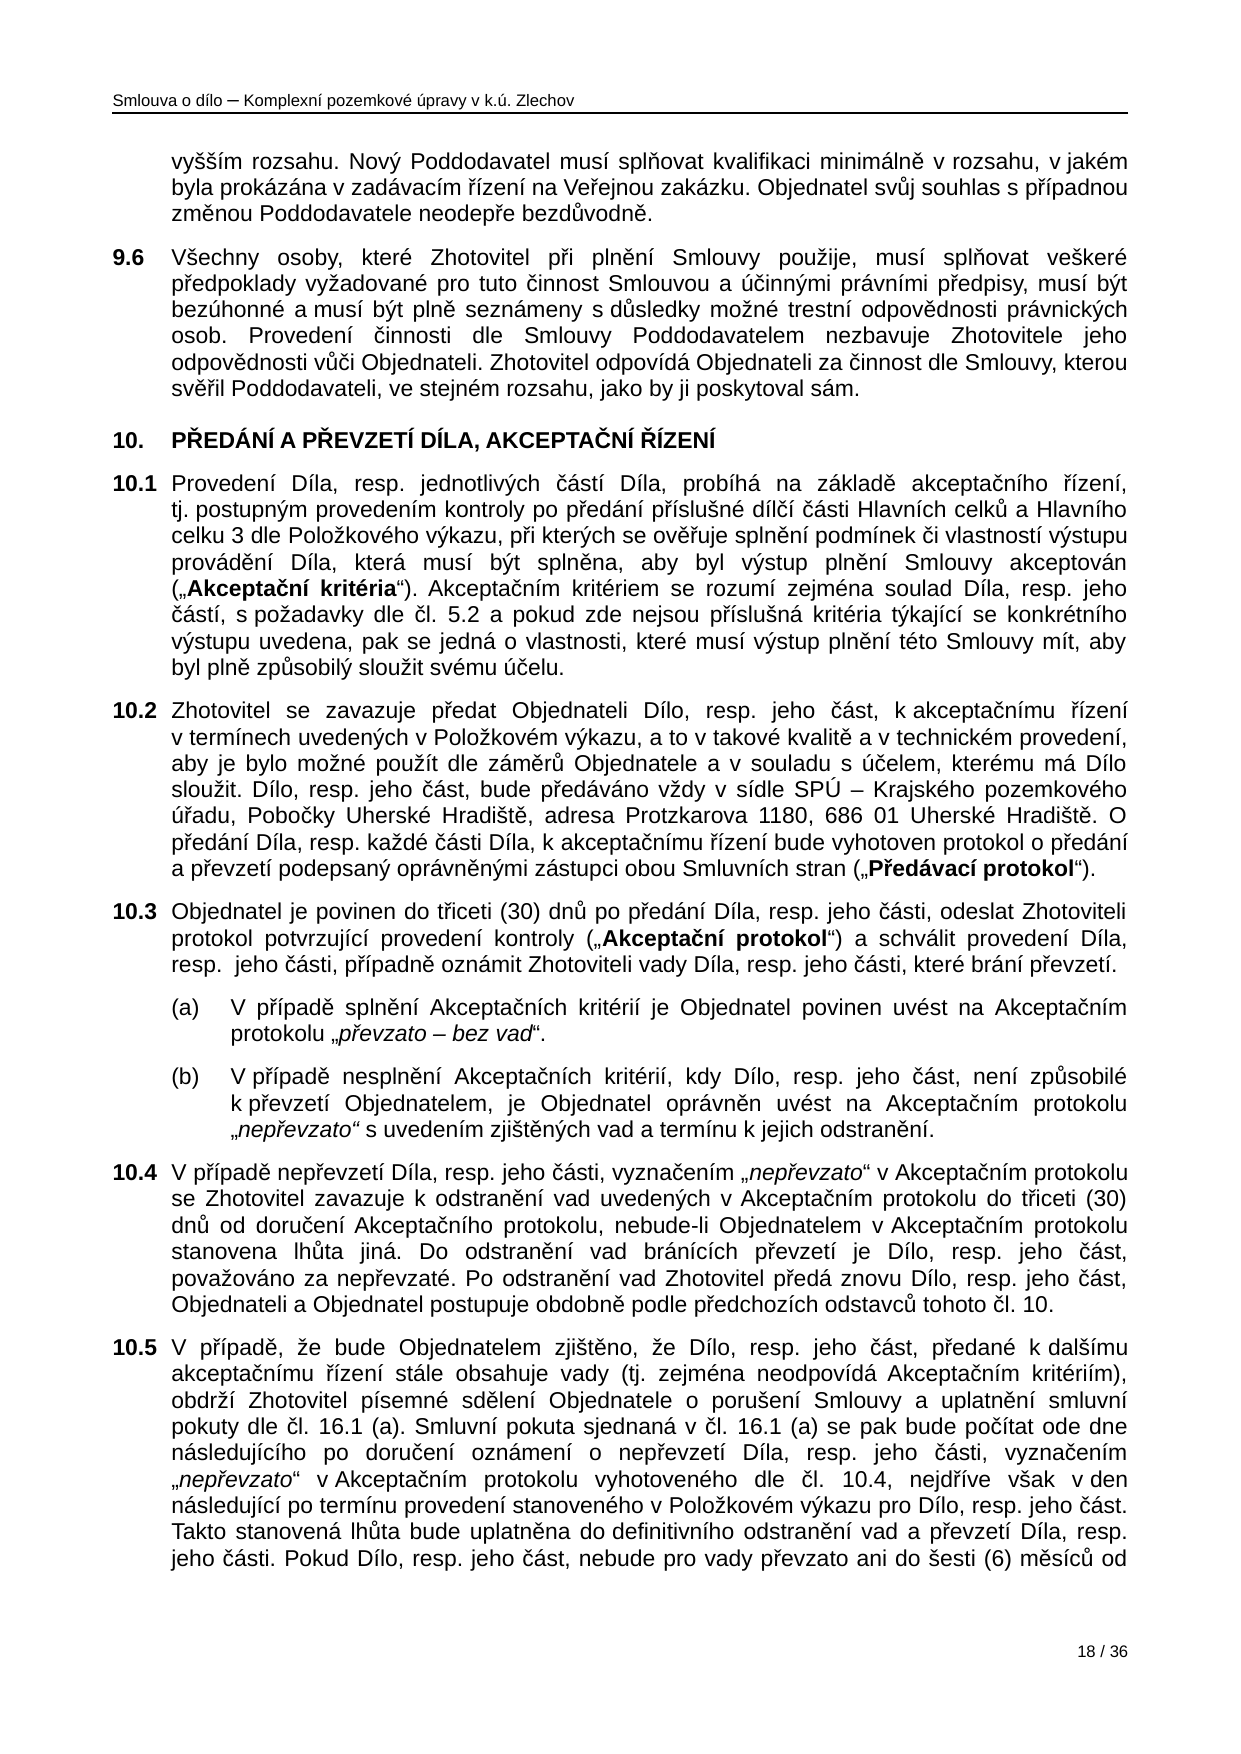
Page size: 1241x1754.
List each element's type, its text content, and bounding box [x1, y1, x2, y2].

text Provedení Díla, resp. jednotlivých částí Díla, probíhá na základě akceptačního řízení, tj. postupným provedením kontroly po předání příslušné dílčí části Hlavních celků a Hlavního celku 3 dle Položkového výkazu, při kterých se ověřuje splnění podmínek či vlastností výstupu provádění Díla, která musí být splněna, aby byl výstup plnění Smlouvy akceptován („Akceptační kritéria“). Akceptačním kritériem se rozumí zejména soulad Díla, resp. jeho částí, s požadavky dle čl. 5.2 a pokud zde nejsou příslušná kritéria týkající se konkrétního výstupu uvedena, pak se jedná o vlastnosti, které musí výstup plnění této Smlouvy mít, aby byl plně způsobilý sloužit svému účelu. [112, 469, 1128, 680]
list V případě splnění Akceptačních kritérií je Objednatel povinen uvést na Akceptačním protokolu „převzato – bez vad“. [171, 994, 1128, 1047]
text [112, 1334, 1128, 1571]
text Předání a převzetí Díla, Akceptační řízení [112, 427, 1128, 453]
text V případě nepřevzetí Díla, resp. jeho části, vyznačením „nepřevzato“ v Akceptačním protokolu se Zhotovitel zavazuje k odstranění vad uvedených v Akceptačním protokolu do třiceti (30) dnů od doručení Akceptačního protokolu, nebude-li Objednatelem v Akceptačním protokolu stanovena lhůta jiná. Do odstranění vad bránících převzetí je Dílo, resp. jeho část, považováno za nepřevzaté. Po odstranění vad Zhotovitel předá znovu Dílo, resp. jeho část, Objednateli a Objednatel postupuje obdobně podle předchozích odstavců tohoto čl. 10. [112, 1159, 1128, 1317]
text Objednatel je povinen do třiceti (30) dnů po předání Díla, resp. jeho části, odeslat Zhotoviteli protokol potvrzující provedení kontroly („Akceptační protokol“) a schválit provedení Díla, resp. jeho části, případně oznámit Zhotoviteli vady Díla, resp. jeho části, které brání převzetí. [112, 898, 1128, 977]
text Všechny osoby, které Zhotovitel při plnění Smlouvy použije, musí splňovat veškeré předpoklady vyžadované pro tuto činnost Smlouvou a účinnými právními předpisy, musí být bezúhonné a musí být plně seznámeny s důsledky možné trestní odpovědnosti právnických osob. Provedení činnosti dle Smlouvy Poddodavatelem nezbavuje Zhotovitele jeho odpovědnosti vůči Objednateli. Zhotovitel odpovídá Objednateli za činnost dle Smlouvy, kterou svěřil Poddodavateli, ve stejném rozsahu, jako by ji poskytoval sám. [112, 243, 1128, 402]
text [112, 148, 1128, 227]
text Zhotovitel se zavazuje předat Objednateli Dílo, resp. jeho část, k akceptačnímu řízení v termínech uvedených v Položkovém výkazu, a to v takové kvalitě a v technickém provedení, aby je bylo možné použít dle záměrů Objednatele a v souladu s účelem, kterému má Dílo sloužit. Dílo, resp. jeho část, bude předáváno vždy v sídle SPÚ – Krajského pozemkového úřadu, Pobočky Uherské Hradiště, adresa Protzkarova 1180, 686 01 Uherské Hradiště. O předání Díla, resp. každé části Díla, k akceptačnímu řízení bude vyhotoven protokol o předání a převzetí podepsaný oprávněnými zástupci obou Smluvních stran („Předávací protokol“). [112, 697, 1128, 882]
list V případě nesplnění Akceptačních kritérií, kdy Dílo, resp. jeho část, není způsobilé k převzetí Objednatelem, je Objednatel oprávněn uvést na Akceptačním protokolu „nepřevzato“ s uvedením zjištěných vad a termínu k jejich odstranění. [171, 1063, 1128, 1142]
